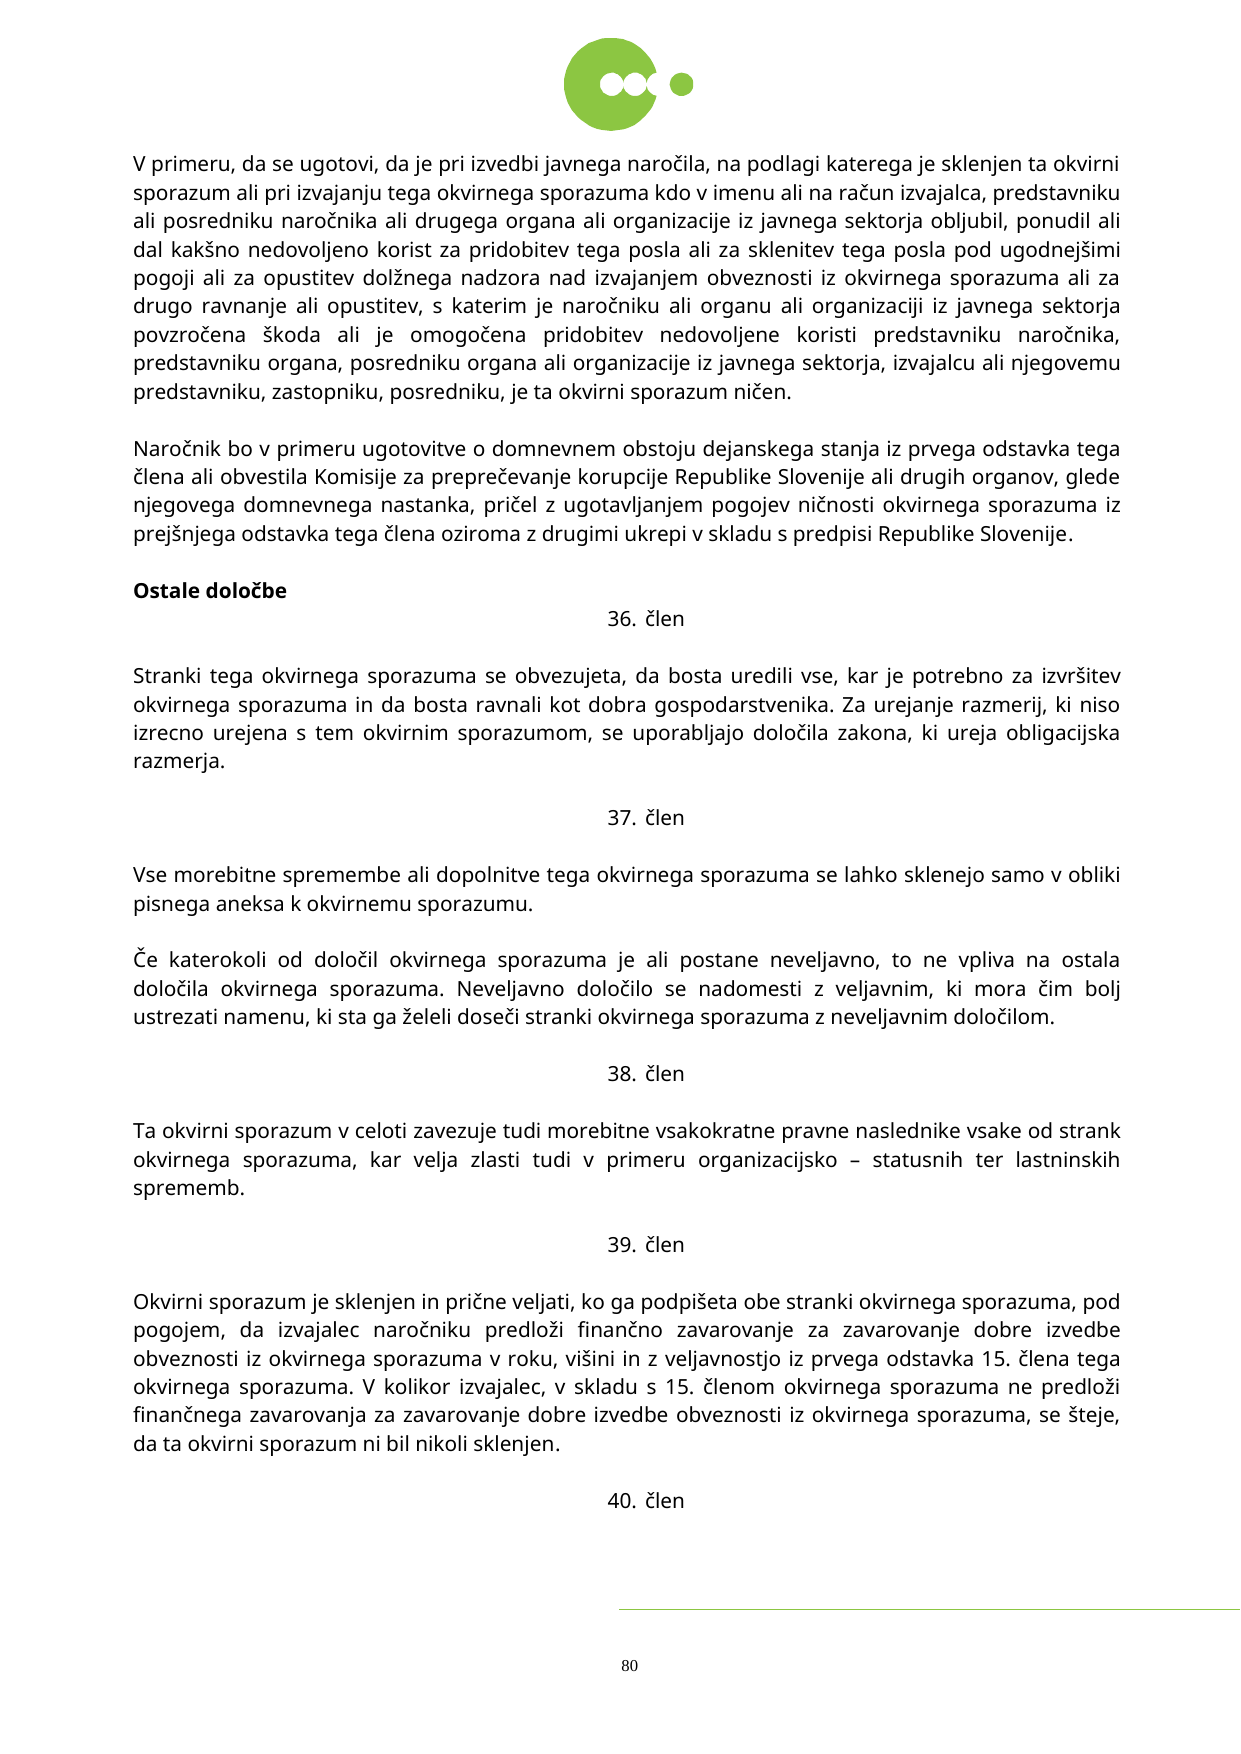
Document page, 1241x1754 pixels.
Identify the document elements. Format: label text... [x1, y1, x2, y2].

list člen [170, 1230, 1122, 1258]
text Okvirni sporazum je sklenjen in prične veljati, ko ga podpišeta obe stranki okvirnega sporazuma, pod pogojem, da izvajalec naročniku predloži finančno zavarovanje za zavarovanje dobre izvedbe obveznosti iz okvirnega sporazuma v roku, višini in z veljavnostjo iz prvega odstavka 15. člena tega okvirnega sporazuma. V kolikor izvajalec, v skladu s 15. členom okvirnega sporazuma ne predloži finančnega zavarovanja za zavarovanje dobre izvedbe obveznosti iz okvirnega sporazuma, se šteje, da ta okvirni sporazum ni bil nikoli sklenjen. [133, 1287, 1122, 1457]
list člen [170, 604, 1122, 633]
text Stranki tega okvirnega sporazuma se obvezujeta, da bosta uredili vse, kar je potrebno za izvršitev okvirnega sporazuma in da bosta ravnali kot dobra gospodarstvenika. Za urejanje razmerij, ki niso izrecno urejena s tem okvirnim sporazumom, se uporabljajo določila zakona, ki ureja obligacijska razmerja. [133, 661, 1122, 775]
list člen [170, 1486, 1122, 1514]
text Če katerokoli od določil okvirnega sporazuma je ali postane neveljavno, to ne vpliva na ostala določila okvirnega sporazuma. Neveljavno določilo se nadomesti z veljavnim, ki mora čim bolj ustrezati namenu, ki sta ga želeli doseči stranki okvirnega sporazuma z neveljavnim določilom. [133, 946, 1122, 1031]
text V primeru, da se ugotovi, da je pri izvedbi javnega naročila, na podlagi katerega je sklenjen ta okvirni sporazum ali pri izvajanju tega okvirnega sporazuma kdo v imenu ali na račun izvajalca, predstavniku ali posredniku naročnika ali drugega organa ali organizacije iz javnega sektorja obljubil, ponudil ali dal kakšno nedovoljeno korist za pridobitev tega posla ali za sklenitev tega posla pod ugodnejšimi pogoji ali za opustitev dolžnega nadzora nad izvajanjem obveznosti iz okvirnega sporazuma ali za drugo ravnanje ali opustitev, s katerim je naročniku ali organu ali organizaciji iz javnega sektorja povzročena škoda ali je omogočena pridobitev nedovoljene koristi predstavniku naročnika, predstavniku organa, posredniku organa ali organizacije iz javnega sektorja, izvajalcu ali njegovemu predstavniku, zastopniku, posredniku, je ta okvirni sporazum ničen. [133, 149, 1122, 405]
text Ta okvirni sporazum v celoti zavezuje tudi morebitne vsakokratne pravne naslednike vsake od strank okvirnega sporazuma, kar velja zlasti tudi v primeru organizacijsko – statusnih ter lastninskih sprememb. [133, 1116, 1122, 1202]
list člen [170, 803, 1122, 832]
list člen [170, 1059, 1122, 1088]
text Vse morebitne spremembe ali dopolnitve tega okvirnega sporazuma se lahko sklenejo samo v obliki pisnega aneksa k okvirnemu sporazumu. [133, 860, 1122, 917]
text Naročnik bo v primeru ugotovitve o domnevnem obstoju dejanskega stanja iz prvega odstavka tega člena ali obvestila Komisije za preprečevanje korupcije Republike Slovenije ali drugih organov, glede njegovega domnevnega nastanka, pričel z ugotavljanjem pogojev ničnosti okvirnega sporazuma iz prejšnjega odstavka tega člena oziroma z drugimi ukrepi v skladu s predpisi Republike Slovenije. [133, 434, 1122, 547]
text Ostale določbe [133, 576, 1122, 604]
